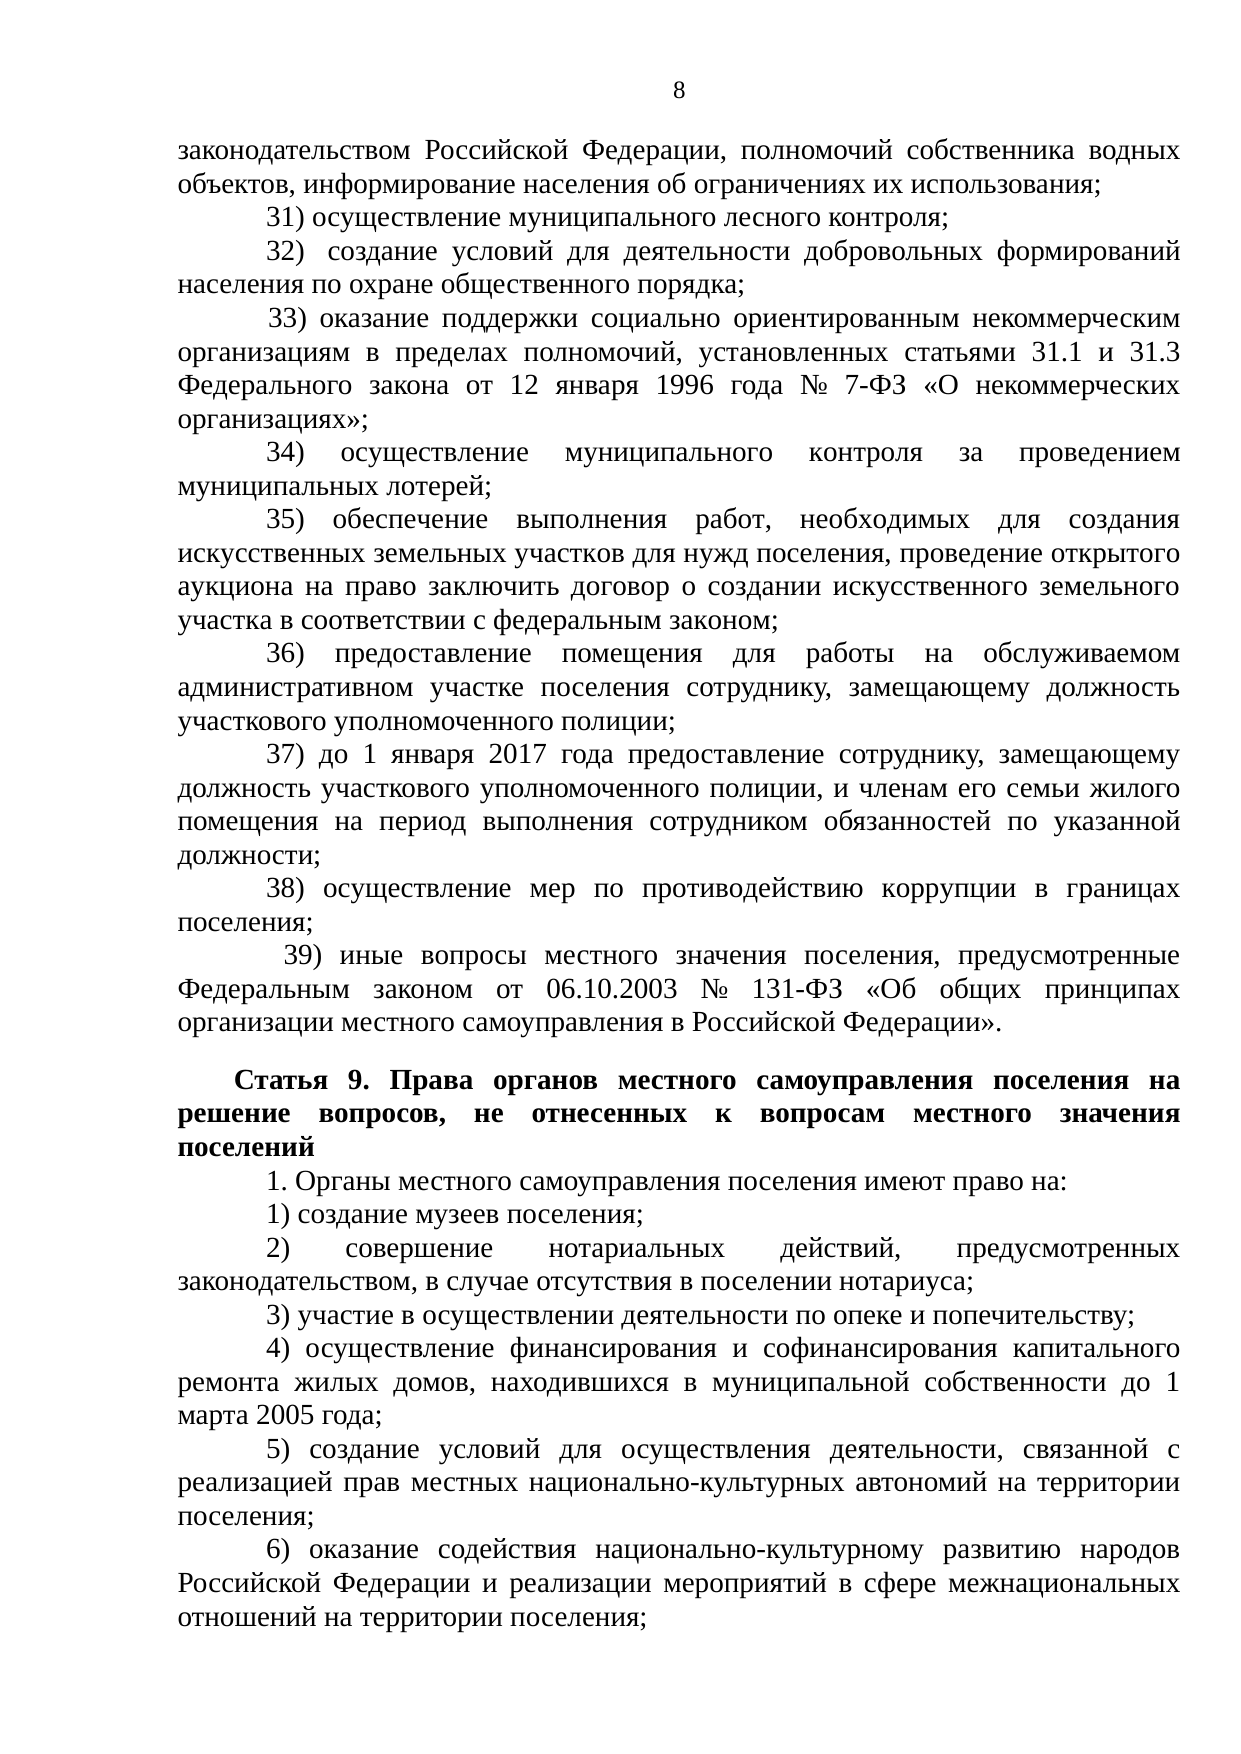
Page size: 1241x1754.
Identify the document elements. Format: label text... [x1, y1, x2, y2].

text 38) осуществление мер по противодействию коррупции в границах поселения; [177, 870, 1181, 937]
text 2) совершение нотариальных действий, предусмотренных законодательством, в случае отсутствия в поселении нотариуса; [177, 1230, 1181, 1297]
text 33) оказание поддержки социально ориентированным некоммерческим организациям в пределах полномочий, установленных статьями 31.1 и 31.3 Федерального закона от 12 января 1996 года № 7-ФЗ «О некоммерческих организациях»; [177, 300, 1181, 434]
text 37) до 1 января 2017 года предоставление сотруднику, замещающему должность участкового уполномоченного полиции, и членам его семьи жилого помещения на период выполнения сотрудником обязанностей по указанной должности; [177, 736, 1181, 870]
text Статья 9. Права органов местного самоуправления поселения на решение вопросов, не отнесенных к вопросам местного значения поселений [177, 1062, 1181, 1163]
text 35) обеспечение выполнения работ, необходимых для создания искусственных земельных участков для нужд поселения, проведение открытого аукциона на право заключить договор о создании искусственного земельного участка в соответствии с федеральным законом; [177, 501, 1181, 636]
text 5) создание условий для осуществления деятельности, связанной с реализацией прав местных национально-культурных автономий на территории поселения; [177, 1431, 1181, 1532]
text 31) осуществление муниципального лесного контроля; [177, 199, 1181, 233]
text 6) оказание содействия национально-культурному развитию народов Российской Федерации и реализации мероприятий в сфере межнациональных отношений на территории поселения; [177, 1532, 1181, 1632]
text 4) осуществление финансирования и софинансирования капитального ремонта жилых домов, находившихся в муниципальной собственности до 1 марта 2005 года; [177, 1330, 1181, 1431]
list создание условий для деятельности добровольных формирований населения по охране общественного порядка; [177, 233, 1181, 300]
text 39) иные вопросы местного значения поселения, предусмотренные Федеральным законом от 06.10.2003 № 131-ФЗ «Об общих принципах организации местного самоуправления в Российской Федерации». [177, 937, 1181, 1038]
text 36) предоставление помещения для работы на обслуживаемом административном участке поселения сотруднику, замещающему должность участкового уполномоченного полиции; [177, 636, 1181, 736]
text 1) создание музеев поселения; [177, 1196, 1181, 1230]
text 34) осуществление муниципального контроля за проведением муниципальных лотерей; [177, 434, 1181, 501]
text 3) участие в осуществлении деятельности по опеке и попечительству; [177, 1297, 1181, 1330]
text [177, 132, 1181, 199]
text 1. Органы местного самоуправления поселения имеют право на: [177, 1163, 1181, 1196]
